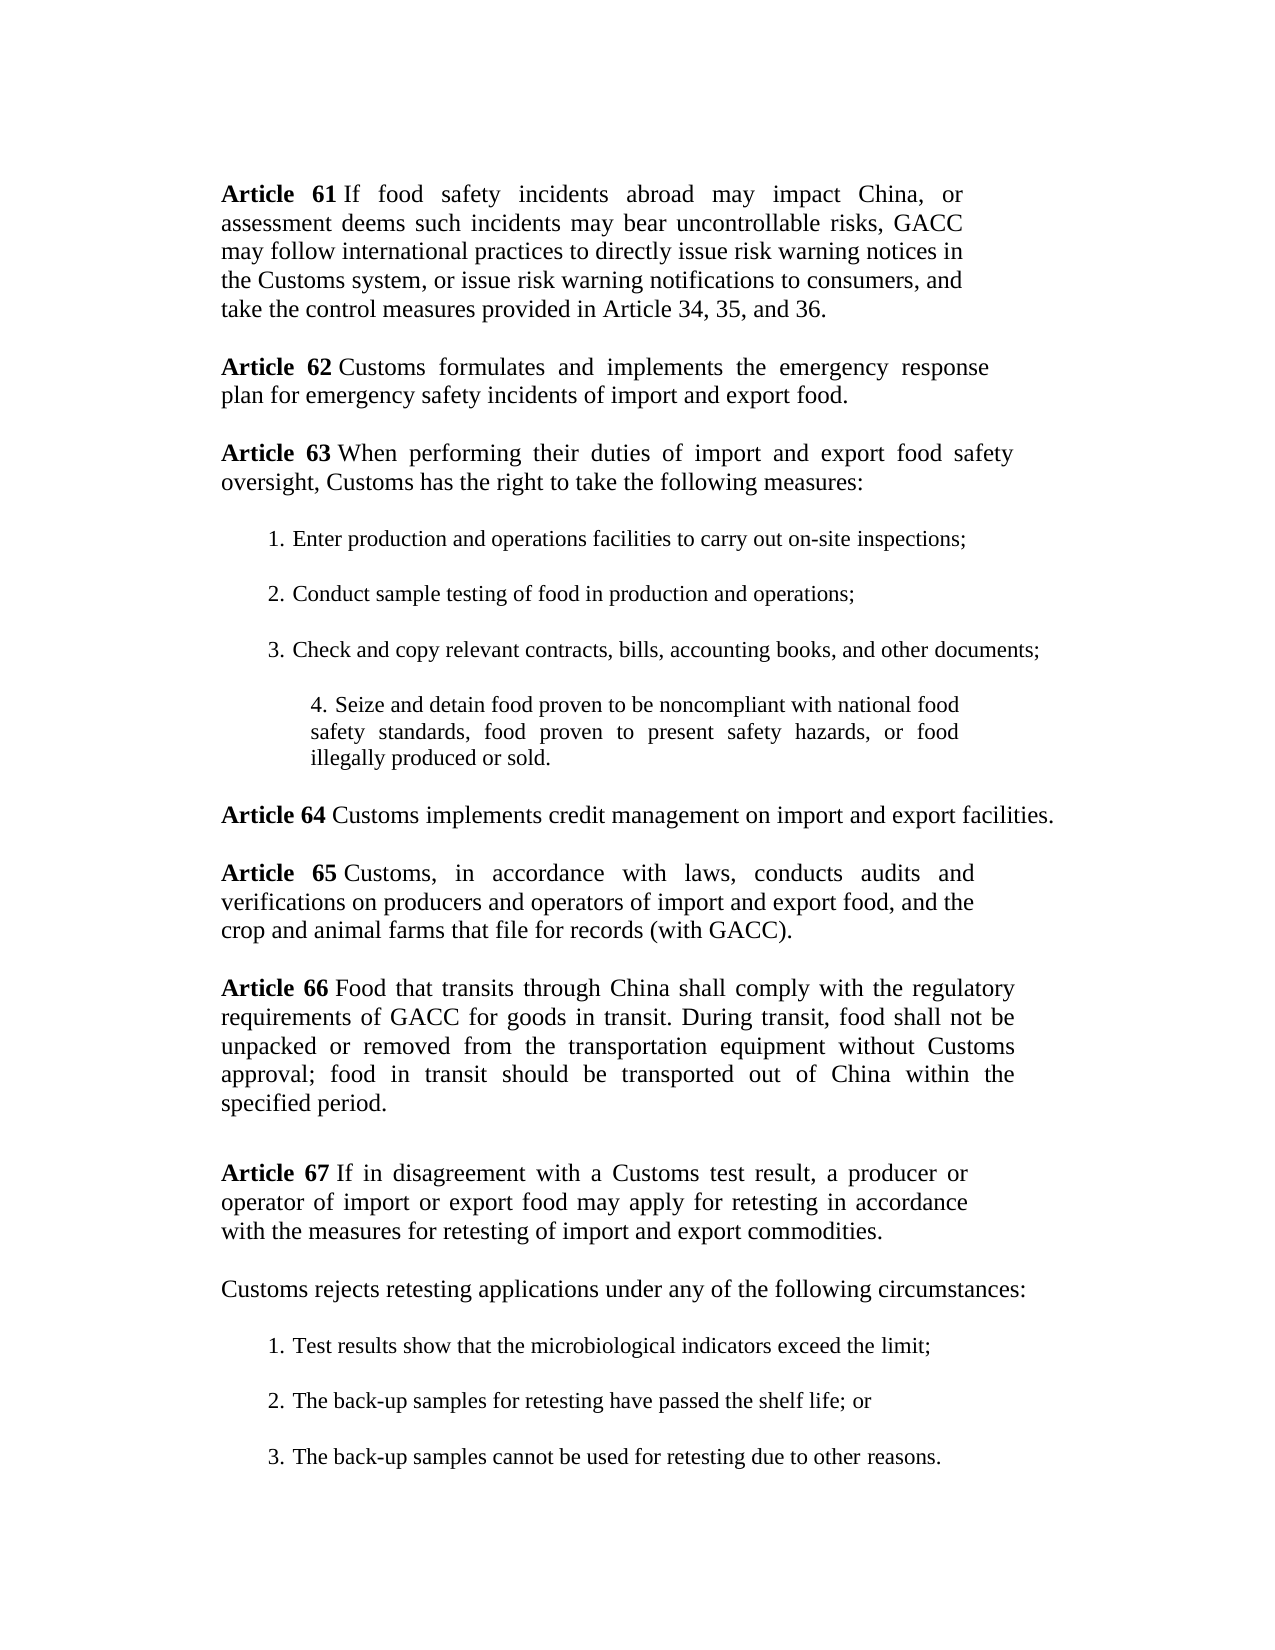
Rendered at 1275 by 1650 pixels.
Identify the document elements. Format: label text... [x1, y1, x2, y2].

text 1. Enter production and operations facilities to carry out on-site inspections; [268, 525, 1087, 551]
text Article 63 When performing their duties of import and export food safety oversight, Customs has the right to take the following measures: [221, 438, 1014, 496]
text 3. The back-up samples cannot be used for retesting due to other reasons. [268, 1443, 1087, 1469]
text Article 65 Customs, in accordance with laws, conducts audits and verifications on producers and operators of import and export food, and the crop and animal farms that file for records (with GACC). [221, 858, 975, 944]
text Article 66 Food that transits through China shall comply with the regulatory requirements of GACC for goods in transit. During transit, food shall not be unpacked or removed from the transportation equipment without Customs approval; food in transit should be transported out of China within the specified period. [221, 973, 1016, 1117]
text Article 64 Customs implements credit management on import and export facilities. [221, 800, 1087, 829]
text Article 62 Customs formulates and implements the emergency response plan for emergency safety incidents of import and export food. [221, 352, 989, 409]
text 3. Check and copy relevant contracts, bills, accounting books, and other documents; [268, 636, 1087, 662]
text 1. Test results show that the microbiological indicators exceed the limit; [268, 1332, 1087, 1358]
text 2. Conduct sample testing of food in production and operations; [268, 581, 1087, 607]
text Article 67 If in disagreement with a Customs test result, a producer or operator of import or export food may apply for retesting in accordance with the measures for retesting of import and export commodities. [221, 1158, 969, 1245]
text Customs rejects retesting applications under any of the following circumstances: [221, 1274, 1087, 1302]
text Article 61 If food safety incidents abroad may impact China, or assessment deems such incidents may bear uncontrollable risks, GACC may follow international practices to directly issue risk warning notices in the Customs system, or issue risk warning notifications to consumers, and take the control measures provided in Article 34, 35, and 36. [221, 179, 964, 323]
text 4. Seize and detain food proven to be noncompliant with national food safety standards, food proven to present safety hazards, or food illegally produced or sold. [310, 692, 960, 771]
text 2. The back-up samples for retesting have passed the shelf life; or [268, 1387, 1087, 1413]
